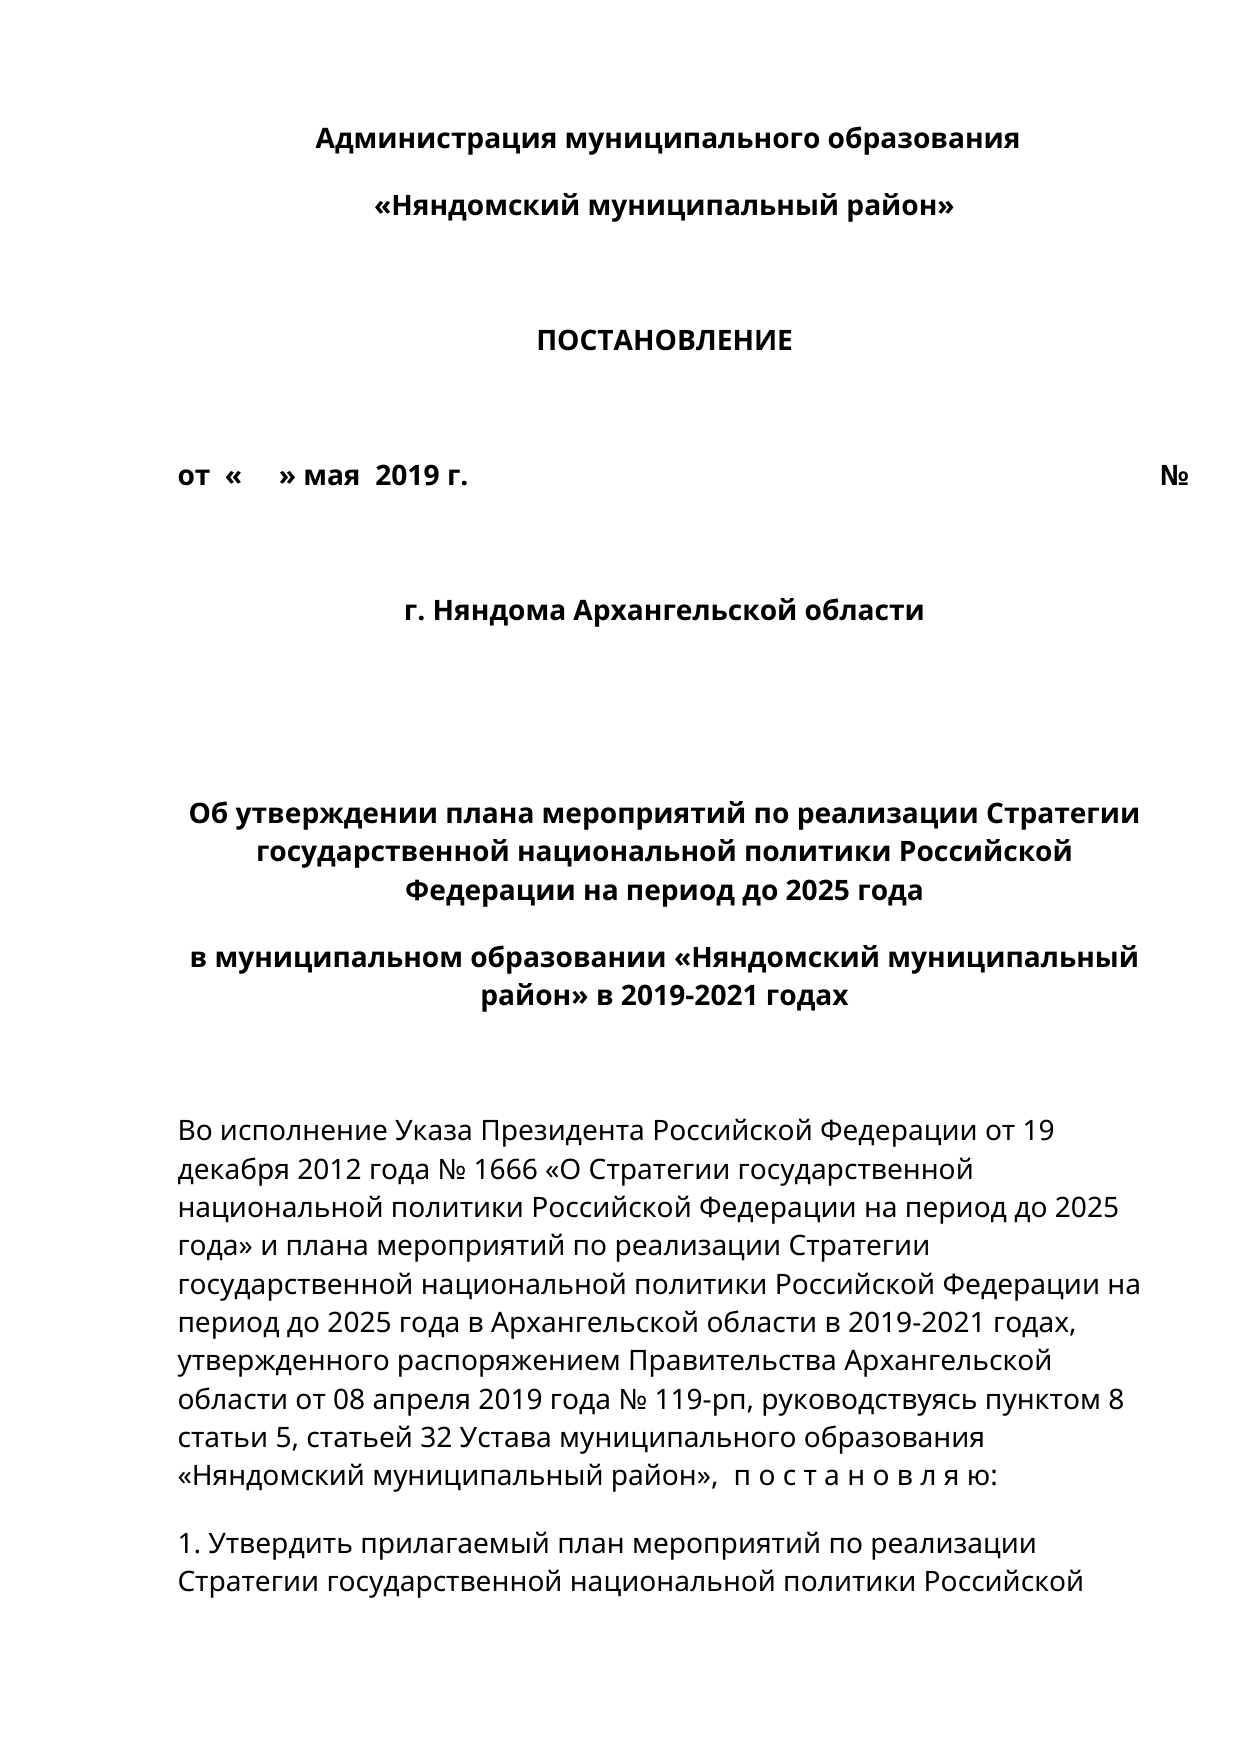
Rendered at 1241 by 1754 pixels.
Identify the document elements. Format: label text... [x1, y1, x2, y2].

table_header № [691, 456, 1240, 494]
text в муниципальном образовании «Няндомский муниципальный район» в 2019-2021 годах [177, 937, 1152, 1014]
text ПОСТАНОВЛЕНИЕ [177, 321, 1152, 359]
text Администрация муниципального образования [177, 118, 1152, 156]
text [177, 1523, 1152, 1600]
text Во исполнение Указа Президента Российской Федерации от 19 декабря 2012 года № 1666 «О Стратегии государственной национальной политики Российской Федерации на период до 2025 года» и плана мероприятий по реализации Стратегии государственной национальной политики Российской Федерации на период до 2025 года в Архангельской области в 2019-2021 годах, утвержденного распоряжением Правительства Архангельской области от 08 апреля 2019 года № 119-рп, руководствуясь пунктом 8 статьи 5, статьей 32 Устава муниципального образования «Няндомский муниципальный район», п о с т а н о в л я ю: [177, 1111, 1152, 1494]
table_header от « » мая 2019 г. [177, 456, 691, 494]
text г. Няндома Архангельской области [177, 591, 1152, 629]
text Об утверждении плана мероприятий по реализации Стратегии государственной национальной политики Российской Федерации на период до 2025 года [177, 793, 1152, 908]
text «Няндомский муниципальный район» [177, 186, 1152, 224]
